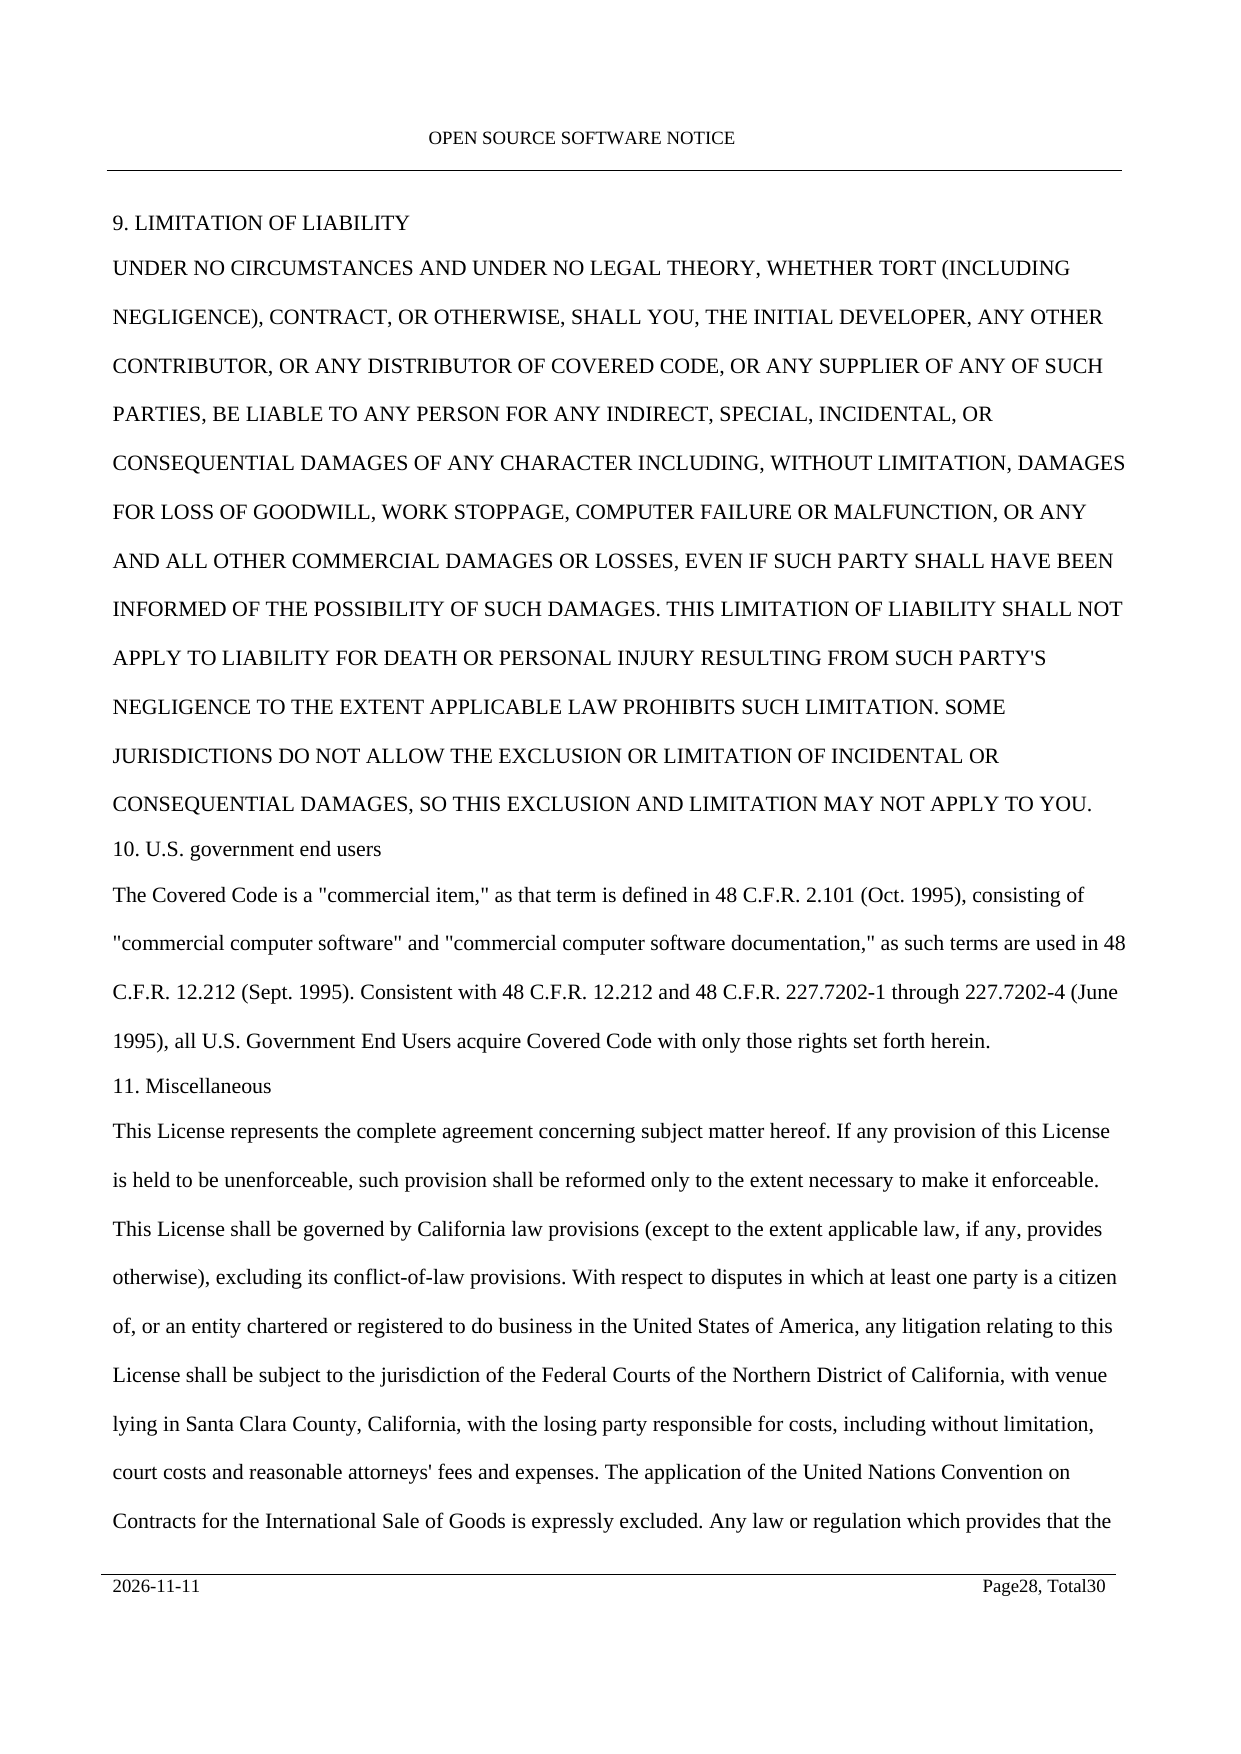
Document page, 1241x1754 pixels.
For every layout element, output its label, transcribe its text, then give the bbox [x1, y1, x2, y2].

text 11. Miscellaneous [112, 1069, 1128, 1102]
text 10. U.S. government end users [112, 833, 1128, 865]
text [112, 1114, 1128, 1537]
text UNDER NO CIRCUMSTANCES AND UNDER NO LEGAL THEORY, WHETHER TORT (INCLUDING NEGLIGENCE), CONTRACT, OR OTHERWISE, SHALL YOU, THE INITIAL DEVELOPER, ANY OTHER CONTRIBUTOR, OR ANY DISTRIBUTOR OF COVERED CODE, OR ANY SUPPLIER OF ANY OF SUCH PARTIES, BE LIABLE TO ANY PERSON FOR ANY INDIRECT, SPECIAL, INCIDENTAL, OR CONSEQUENTIAL DAMAGES OF ANY CHARACTER INCLUDING, WITHOUT LIMITATION, DAMAGES FOR LOSS OF GOODWILL, WORK STOPPAGE, COMPUTER FAILURE OR MALFUNCTION, OR ANY AND ALL OTHER COMMERCIAL DAMAGES OR LOSSES, EVEN IF SUCH PARTY SHALL HAVE BEEN INFORMED OF THE POSSIBILITY OF SUCH DAMAGES. THIS LIMITATION OF LIABILITY SHALL NOT APPLY TO LIABILITY FOR DEATH OR PERSONAL INJURY RESULTING FROM SUCH PARTY'S NEGLIGENCE TO THE EXTENT APPLICABLE LAW PROHIBITS SUCH LIMITATION. SOME JURISDICTIONS DO NOT ALLOW THE EXCLUSION OR LIMITATION OF INCIDENTAL OR CONSEQUENTIAL DAMAGES, SO THIS EXCLUSION AND LIMITATION MAY NOT APPLY TO YOU. [112, 251, 1128, 820]
text 9. LIMITATION OF LIABILITY [112, 206, 1128, 239]
text The Covered Code is a "commercial item," as that term is defined in 48 C.F.R. 2.101 (Oct. 1995), consisting of "commercial computer software" and "commercial computer software documentation," as such terms are used in 48 C.F.R. 12.212 (Sept. 1995). Consistent with 48 C.F.R. 12.212 and 48 C.F.R. 227.7202-1 through 227.7202-4 (June 1995), all U.S. Government End Users acquire Covered Code with only those rights set forth herein. [112, 878, 1128, 1057]
